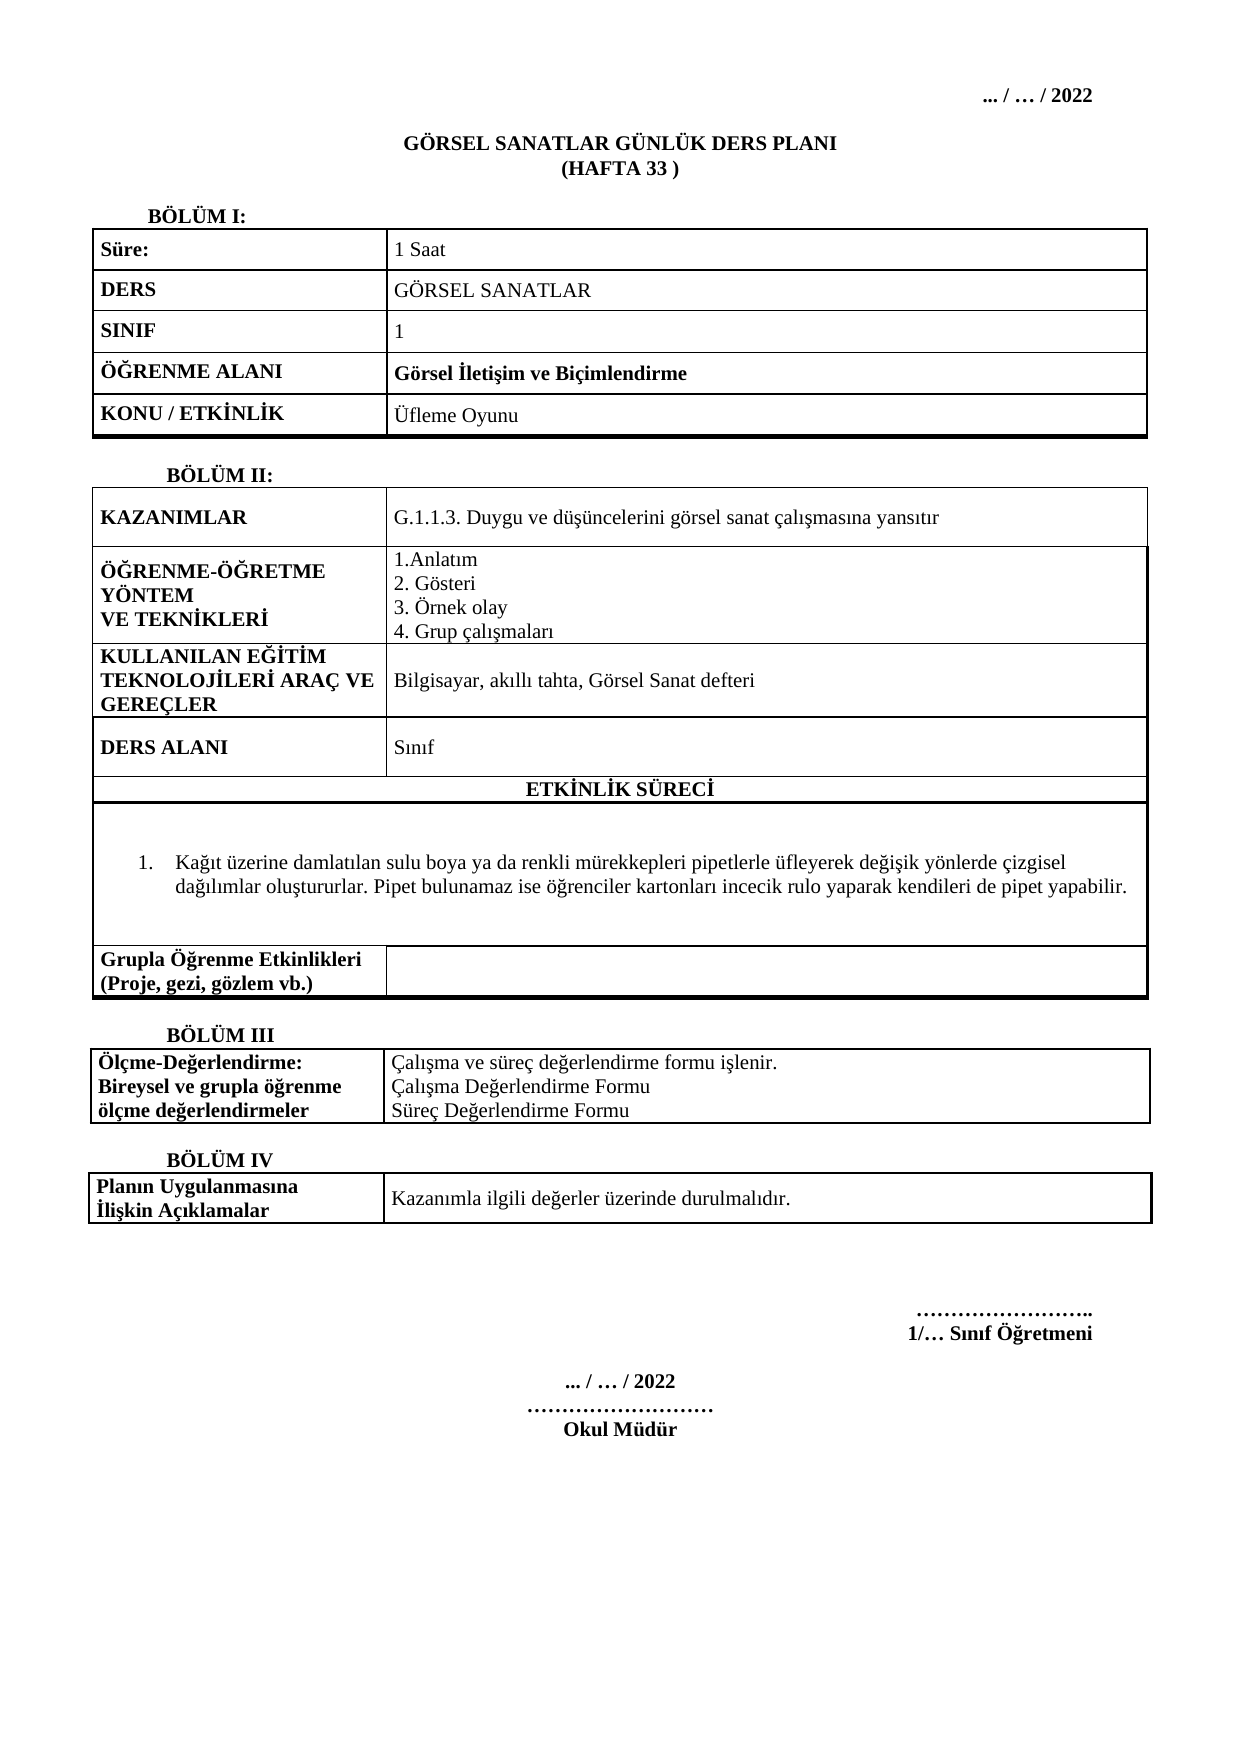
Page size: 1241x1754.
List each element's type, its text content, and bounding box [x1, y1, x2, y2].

table_cell 1 [388, 311, 1146, 352]
table_cell 1.Anlatım 2. Gösteri 3. Örnek olay 4. Grup çalışmaları [387, 547, 1146, 643]
text ……………………… [148, 1393, 1093, 1417]
table_cell ETKİNLİK SÜRECİ [94, 777, 1146, 801]
table_header Planın Uygulanmasına İlişkin Açıklamalar [90, 1174, 383, 1222]
text BÖLÜM I: [148, 203, 1093, 228]
table_cell SINIF [94, 311, 386, 352]
text (HAFTA 33 ) [148, 155, 1093, 179]
subtitle BÖLÜM IV [148, 1148, 1093, 1172]
table_header Kazanımla ilgili değerler üzerinde durulmalıdır. [385, 1174, 1150, 1222]
text …………………….. [148, 1296, 1093, 1321]
table_cell GÖRSEL SANATLAR [388, 271, 1146, 310]
subtitle BÖLÜM III [148, 1023, 1093, 1047]
table_cell KONU / ETKİNLİK [94, 395, 386, 434]
text 1/… Sınıf Öğretmeni [148, 1321, 1093, 1344]
table_cell Sınıf [387, 718, 1146, 776]
table_cell Grupla Öğrenme Etkinlikleri (Proje, gezi, gözlem vb.) [94, 946, 386, 995]
table_cell Görsel İletişim ve Biçimlendirme [388, 353, 1146, 393]
table_header KAZANIMLAR [93, 488, 386, 546]
table_cell DERS [94, 271, 386, 310]
table_header G.1.1.3. Duygu ve düşüncelerini görsel sanat çalışmasına yansıtır [387, 488, 1147, 546]
text Okul Müdür [148, 1417, 1093, 1441]
table_cell Üfleme Oyunu [388, 395, 1146, 434]
table_header 1 Saat [388, 230, 1146, 269]
table_header Ölçme-Değerlendirme: Bireysel ve grupla öğrenme ölçme değerlendirmeler [92, 1050, 383, 1122]
table_cell ÖĞRENME ALANI [94, 353, 386, 393]
table_cell DERS ALANI [94, 718, 386, 776]
text BÖLÜM II: [148, 463, 1093, 487]
text GÖRSEL SANATLAR GÜNLÜK DERS PLANI [148, 131, 1093, 155]
table_header Çalışma ve süreç değerlendirme formu işlenir. Çalışma Değerlendirme Formu Süreç Değerlendirme Formu [385, 1050, 1149, 1122]
table_cell Bilgisayar, akıllı tahta, Görsel Sanat defteri [387, 644, 1146, 716]
table_header Süre: [94, 230, 386, 269]
table_cell KULLANILAN EĞİTİM TEKNOLOJİLERİ ARAÇ VE GEREÇLER [93, 644, 386, 716]
text ... / … / 2022 [148, 83, 1093, 107]
table_cell [387, 947, 1146, 995]
table_cell Kağıt üzerine damlatılan sulu boya ya da renkli mürekkepleri pipetlerle üfleyerek değişik yönlerde çizgisel dağılımlar oluştururlar. Pipet bulunamaz ise öğrenciler kartonları incecik rulo yaparak kendileri de pipet yapabilir. [94, 804, 1146, 944]
table_cell ÖĞRENME-ÖĞRETME YÖNTEM VE TEKNİKLERİ [93, 547, 386, 643]
text ... / … / 2022 [148, 1369, 1093, 1393]
